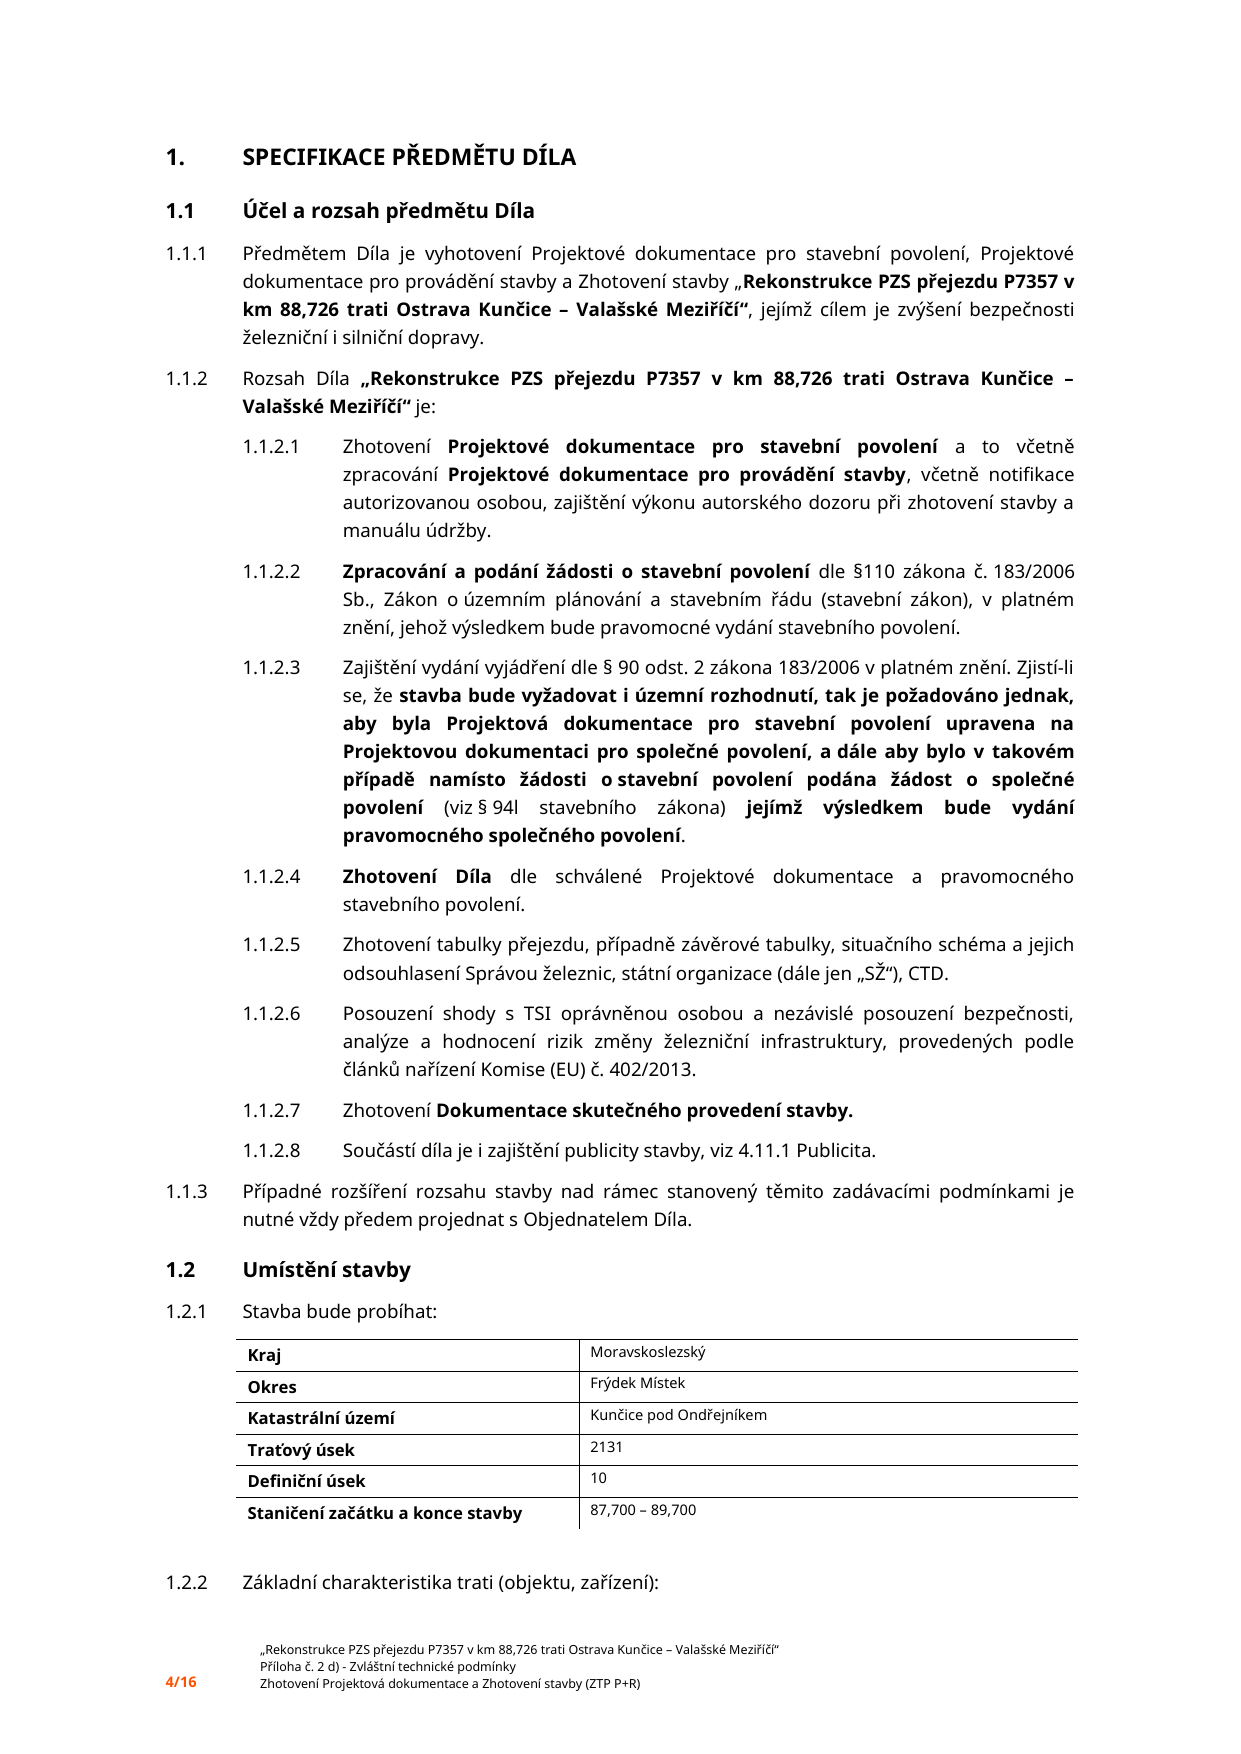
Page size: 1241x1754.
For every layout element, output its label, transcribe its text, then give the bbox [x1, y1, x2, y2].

table_cell Staničení začátku a konce stavby [236, 1498, 579, 1528]
table_cell 10 [580, 1466, 1078, 1497]
text Případné rozšíření rozsahu stavby nad rámec stanovený těmito zadávacími podmínkami je nutné vždy předem projednat s Objednatelem Díla. [165, 1178, 1075, 1231]
table_cell Definiční úsek [236, 1466, 579, 1497]
text Zajištění vydání vyjádření dle § 90 odst. 2 zákona 183/2006 v platném znění. Zjistí-li se, že stavba bude vyžadovat i územní rozhodnutí, tak je požadováno jednak, aby byla Projektová dokumentace pro stavební povolení upravena na Projektovou dokumentaci pro společné povolení, a dále aby bylo v takovém případě namísto žádosti o stavební povolení podána žádost o společné povolení (viz § 94l stavebního zákona) jejímž výsledkem bude vydání pravomocného společného povolení. [242, 654, 1075, 848]
text Předmětem Díla je vyhotovení Projektové dokumentace pro stavební povolení, Projektové dokumentace pro provádění stavby a Zhotovení stavby „Rekonstrukce PZS přejezdu P7357 v km 88,726 trati Ostrava Kunčice – Valašské Meziříčí“, jejímž cílem je zvýšení bezpečnosti železniční i silniční dopravy. [165, 240, 1075, 350]
text SPECIFIKACE PŘEDMĚTU DÍLA [165, 141, 1075, 173]
text Zpracování a podání žádosti o stavební povolení dle §110 zákona č. 183/2006 Sb., Zákon o územním plánování a stavebním řádu (stavební zákon), v platném znění, jehož výsledkem bude pravomocné vydání stavebního povolení. [242, 558, 1075, 639]
text Zhotovení Projektové dokumentace pro stavební povolení a to včetně zpracování Projektové dokumentace pro provádění stavby, včetně notifikace autorizovanou osobou, zajištění výkonu autorského dozoru při zhotovení stavby a manuálu údržby. [242, 433, 1075, 543]
table_cell 2131 [580, 1435, 1078, 1465]
text Zhotovení Dokumentace skutečného provedení stavby. [242, 1097, 1075, 1122]
text Zhotovení Díla dle schválené Projektové dokumentace a pravomocného stavebního povolení. [242, 863, 1075, 917]
table_header Kraj [236, 1340, 579, 1371]
table_cell Katastrální území [236, 1403, 579, 1434]
text Posouzení shody s TSI oprávněnou osobou a nezávislé posouzení bezpečnosti, analýze a hodnocení rizik změny železniční infrastruktury, provedených podle článků nařízení Komise (EU) č. 402/2013. [242, 1000, 1075, 1082]
table_header Moravskoslezský [580, 1340, 1078, 1371]
table_cell Frýdek Místek [580, 1372, 1078, 1402]
text Stavba bude probíhat: [165, 1298, 1075, 1324]
table_cell Okres [236, 1372, 579, 1402]
text Základní charakteristika trati (objektu, zařízení): [165, 1569, 1075, 1594]
table_cell Traťový úsek [236, 1435, 579, 1465]
text Účel a rozsah předmětu Díla [165, 197, 1075, 225]
text Součástí díla je i zajištění publicity stavby, viz 4.24 Publicita. [242, 1137, 1075, 1163]
text Zhotovení tabulky přejezdu, případně závěrové tabulky, situačního schéma a jejich odsouhlasení Správou železnic, státní organizace (dále jen „SŽ“), CTD. [242, 932, 1075, 985]
text Umístění stavby [165, 1255, 1075, 1283]
text Rozsah Díla „Rekonstrukce PZS přejezdu P7357 v km 88,726 trati Ostrava Kunčice – Valašské Meziříčí“ je: [165, 365, 1075, 418]
table_cell 87,700 – 89,700 [580, 1498, 1078, 1528]
table_cell Kunčice pod Ondřejníkem [580, 1403, 1078, 1434]
